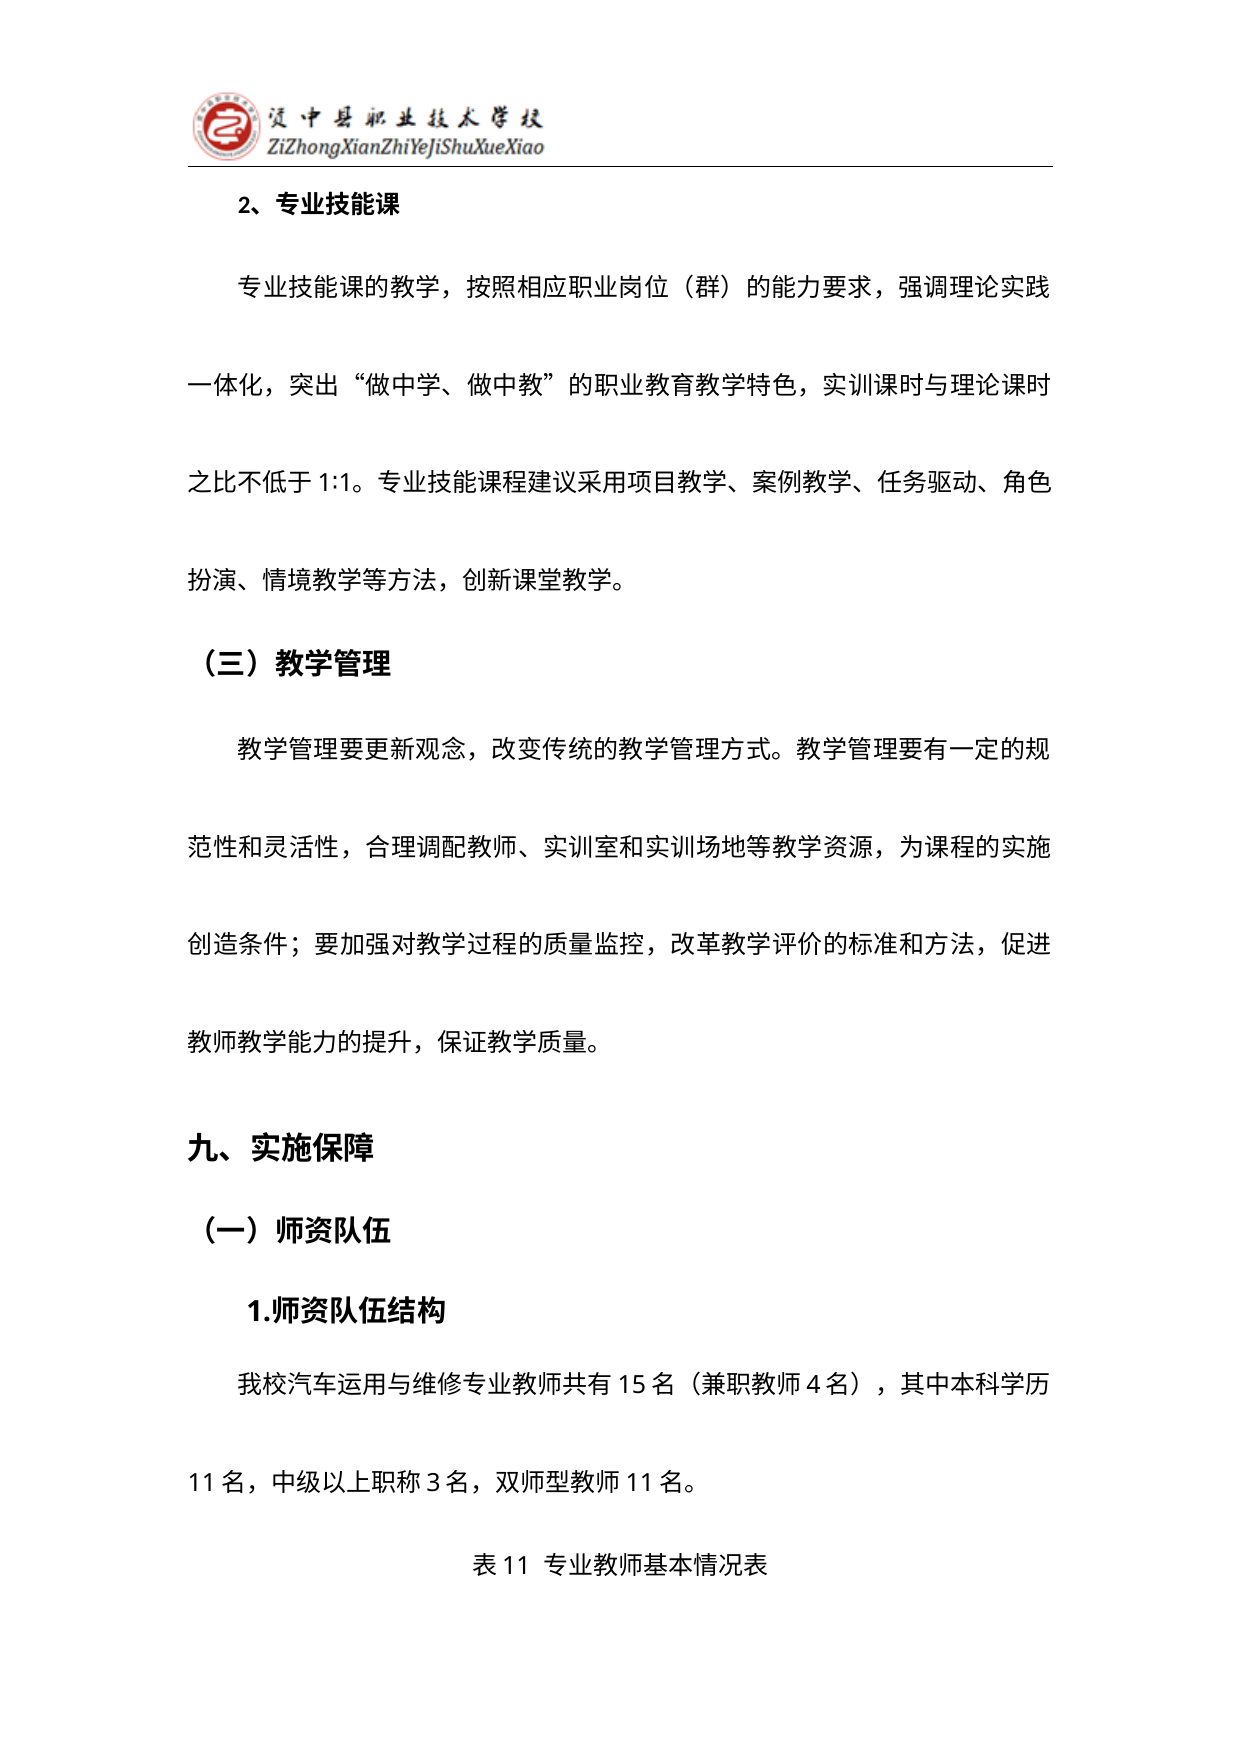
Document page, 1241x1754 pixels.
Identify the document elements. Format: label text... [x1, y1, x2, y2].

text 教学管理要更新观念，改变传统的教学管理方式。教学管理要有一定的规范性和灵活性，合理调配教师、实训室和实训场地等教学资源，为课程的实施创造条件；要加强对教学过程的质量监控，改革教学评价的标准和方法，促进教师教学能力的提升，保证教学质量。 [187, 715, 1053, 1073]
text 我校汽车运用与维修专业教师共有15名（兼职教师4名），其中本科学历11名，中级以上职称3名，双师型教师11名。 [187, 1351, 1053, 1513]
text 2、专业技能课 [187, 170, 1053, 235]
text 1.师资队伍结构 [187, 1287, 1053, 1329]
text 专业技能课的教学，按照相应职业岗位（群）的能力要求，强调理论实践一体化，突出“做中学、做中教”的职业教育教学特色，实训课时与理论课时之比不低于1∶1。专业技能课程建议采用项目教学、案例教学、任务驱动、角色扮演、情境教学等方法，创新课堂教学。 [187, 253, 1053, 611]
text 表11 专业教师基本情况表 [187, 1531, 1053, 1596]
text （三）教学管理 [187, 629, 1053, 694]
text 九、实施保障 [187, 1123, 1053, 1168]
picture [187, 88, 550, 164]
text （一）师资队伍 [187, 1207, 1053, 1250]
